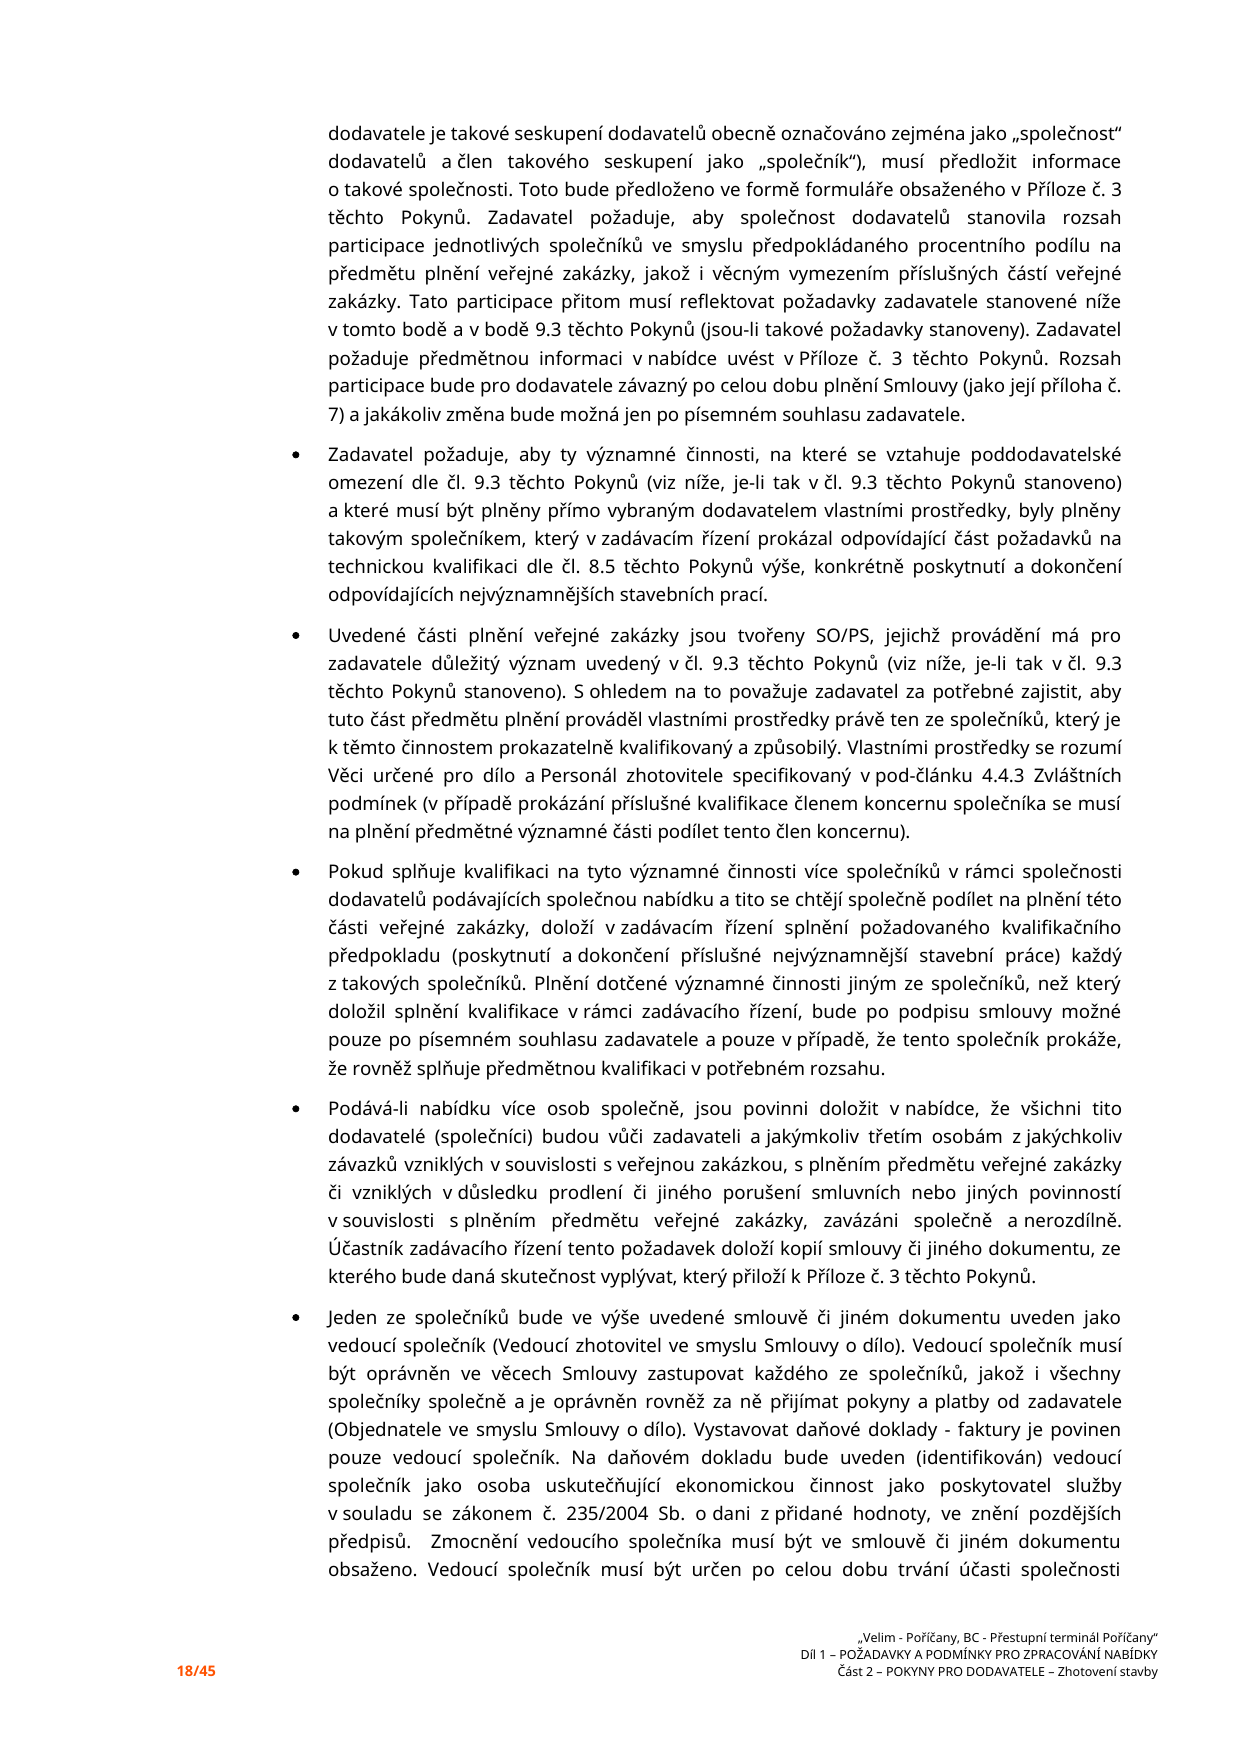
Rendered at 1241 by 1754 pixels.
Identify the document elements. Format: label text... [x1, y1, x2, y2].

text Podává-li nabídku více osob společně, jsou povinni doložit v nabídce, že všichni tito dodavatelé (společníci) budou vůči zadavateli a jakýmkoliv třetím osobám z jakýchkoliv závazků vzniklých v souvislosti s veřejnou zakázkou, s plněním předmětu veřejné zakázky či vzniklých v důsledku prodlení či jiného porušení smluvních nebo jiných povinností v souvislosti s plněním předmětu veřejné zakázky, zavázáni společně a nerozdílně. Účastník zadávacího řízení tento požadavek doloží kopií smlouvy či jiného dokumentu, ze kterého bude daná skutečnost vyplývat, který přiloží k Příloze č. 3 těchto Pokynů. [292, 1095, 1122, 1289]
text Uvedené části plnění veřejné zakázky jsou tvořeny SO/PS, jejichž provádění má pro zadavatele důležitý význam uvedený v čl. 9.3 těchto Pokynů (viz níže, je-li tak v čl. 9.3 těchto Pokynů stanoveno). S ohledem na to považuje zadavatel za potřebné zajistit, aby tuto část předmětu plnění prováděl vlastními prostředky právě ten ze společníků, který je k těmto činnostem prokazatelně kvalifikovaný a způsobilý. Vlastními prostředky se rozumí Věci určené pro dílo a Personál zhotovitele specifikovaný v pod-článku 4.4.3 Zvláštních podmínek (v případě prokázání příslušné kvalifikace členem koncernu společníka se musí na plnění předmětné významné části podílet tento člen koncernu). [292, 622, 1122, 844]
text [292, 1304, 1122, 1582]
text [292, 121, 1122, 426]
text Pokud splňuje kvalifikaci na tyto významné činnosti více společníků v rámci společnosti dodavatelů podávajících společnou nabídku a tito se chtějí společně podílet na plnění této části veřejné zakázky, doloží v zadávacím řízení splnění požadovaného kvalifikačního předpokladu (poskytnutí a dokončení příslušné nejvýznamnější stavební práce) každý z takových společníků. Plnění dotčené významné činnosti jiným ze společníků, než který doložil splnění kvalifikace v rámci zadávacího řízení, bude po podpisu smlouvy možné pouze po písemném souhlasu zadavatele a pouze v případě, že tento společník prokáže, že rovněž splňuje předmětnou kvalifikaci v potřebném rozsahu. [292, 859, 1122, 1080]
text Zadavatel požaduje, aby ty významné činnosti, na které se vztahuje poddodavatelské omezení dle čl. 9.3 těchto Pokynů (viz níže, je-li tak v čl. 9.3 těchto Pokynů stanoveno) a které musí být plněny přímo vybraným dodavatelem vlastními prostředky, byly plněny takovým společníkem, který v zadávacím řízení prokázal odpovídající část požadavků na technickou kvalifikaci dle čl. 8.5 těchto Pokynů výše, konkrétně poskytnutí a dokončení odpovídajících nejvýznamnějších stavebních prací. [292, 441, 1122, 607]
